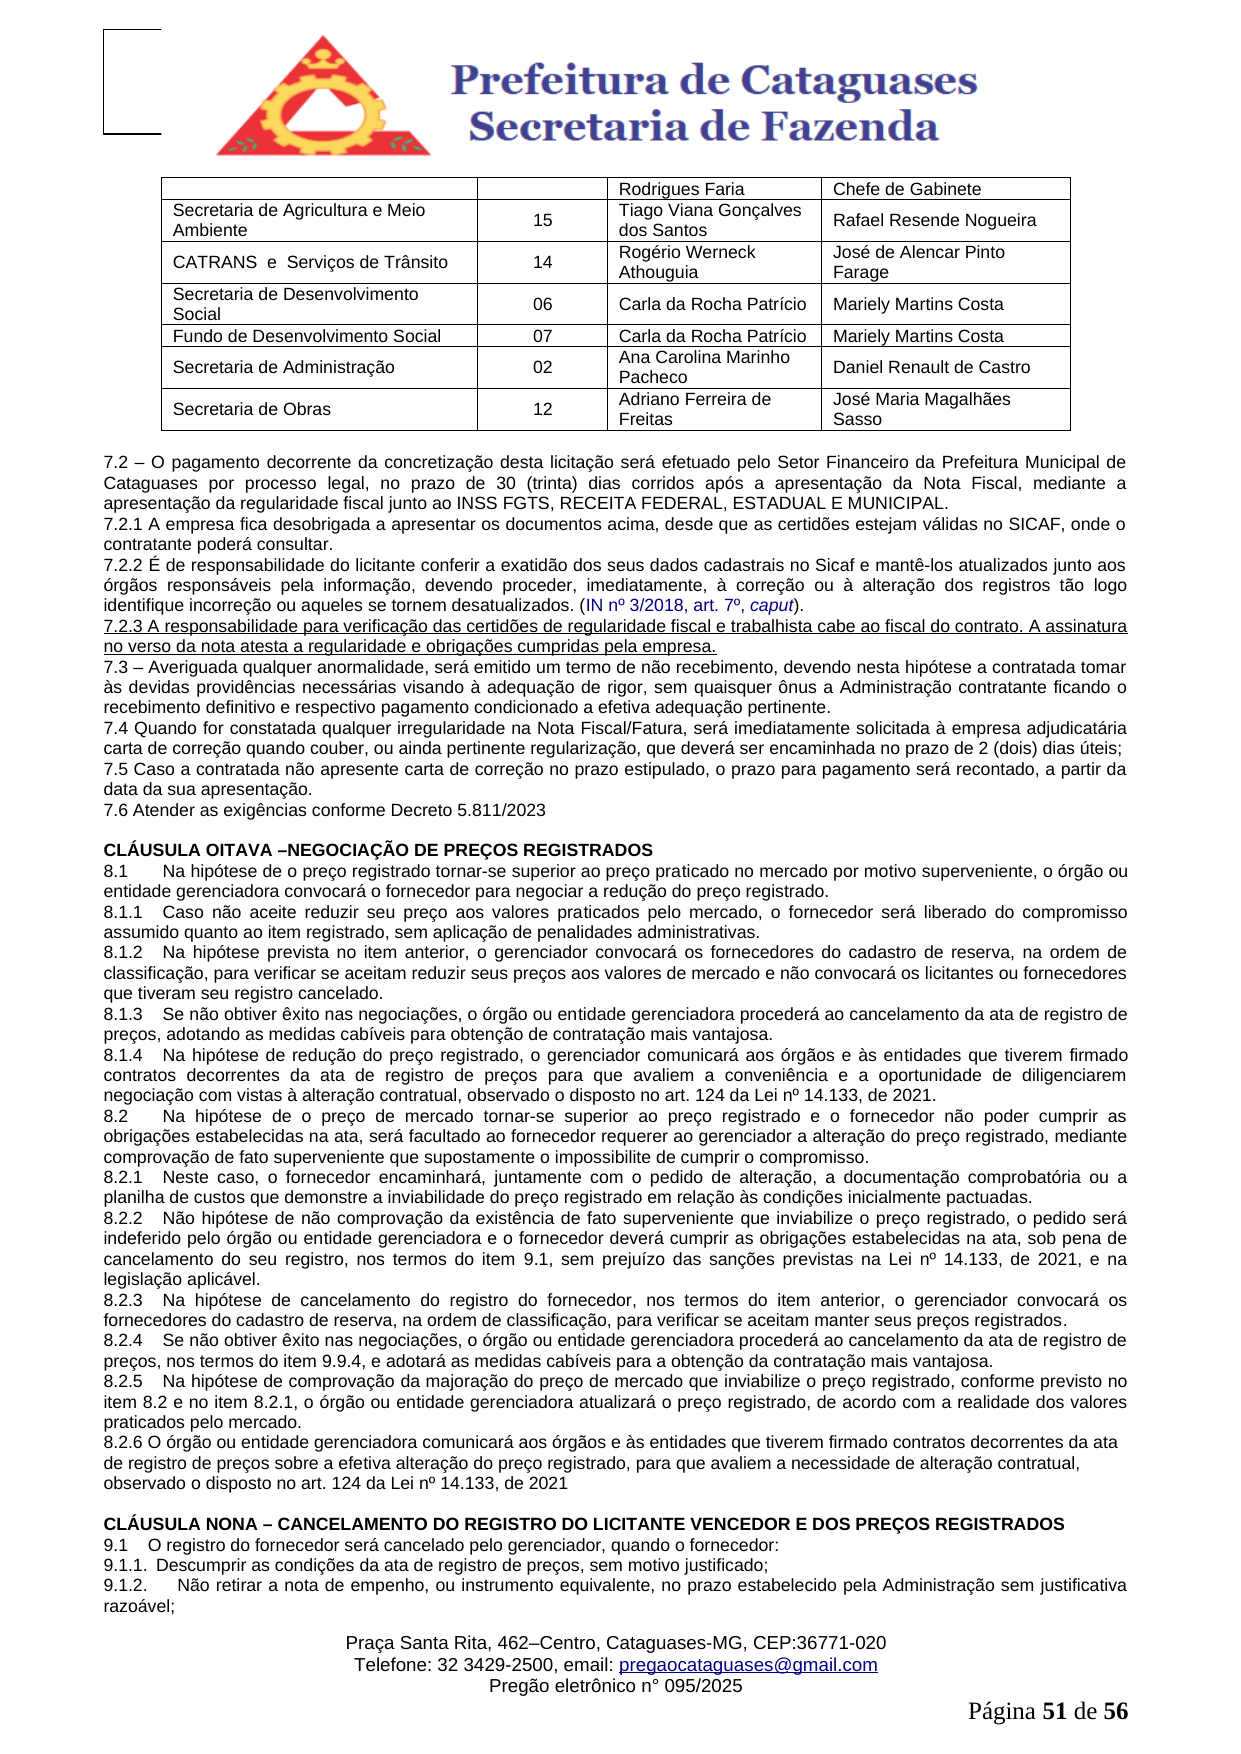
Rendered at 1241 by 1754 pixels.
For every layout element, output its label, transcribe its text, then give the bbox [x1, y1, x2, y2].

list Neste caso, o fornecedor encaminhará, juntamente com o pedido de alteração, a documentação comprobatória ou a planilha de custos que demonstre a inviabilidade do preço registrado em relação às condições inicialmente pactuadas. [103, 1167, 1128, 1208]
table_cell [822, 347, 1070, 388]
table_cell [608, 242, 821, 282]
list 7.2.2 É de responsabilidade do licitante conferir a exatidão dos seus dados cadastrais no Sicaf e mantê-los atualizados junto aos órgãos responsáveis pela informação, devendo proceder, imediatamente, à correção ou à alteração dos registros tão logo identifique incorreção ou aqueles se tornem desatualizados. (IN nº 3/2018, art. 7º, caput). [103, 554, 1128, 616]
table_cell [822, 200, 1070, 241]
list Na hipótese de o preço registrado tornar-se superior ao preço praticado no mercado por motivo superveniente, o órgão ou entidade gerenciadora convocará o fornecedor para negociar a redução do preço registrado. [103, 861, 1128, 901]
list Na hipótese de comprovação da majoração do preço de mercado que inviabilize o preço registrado, conforme previsto no item 8.2 e no item 8.2.1, o órgão ou entidade gerenciadora atualizará o preço registrado, de acordo com a realidade dos valores praticados pelo mercado. [103, 1371, 1128, 1432]
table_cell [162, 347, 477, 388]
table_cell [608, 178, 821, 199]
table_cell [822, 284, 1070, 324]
text CLÁUSULA OITAVA –NEGOCIAÇÃO DE PREÇOS REGISTRADOS [103, 840, 1128, 861]
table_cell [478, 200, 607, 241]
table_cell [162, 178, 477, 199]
text 7.2.3 A responsabilidade para verificação das certidões de regularidade fiscal e trabalhista cabe ao fiscal do contrato. A assinatura no verso da nota atesta a regularidade e obrigações cumpridas pela empresa. [103, 616, 1128, 633]
list Na hipótese de o preço de mercado tornar-se superior ao preço registrado e o fornecedor não poder cumprir as obrigações estabelecidas na ata, será facultado ao fornecedor requerer ao gerenciador a alteração do preço registrado, mediante comprovação de fato superveniente que supostamente o impossibilite de cumprir o compromisso. [103, 1106, 1128, 1167]
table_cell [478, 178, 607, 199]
picture [161, 29, 1071, 177]
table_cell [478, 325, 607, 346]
list Não hipótese de não comprovação da existência de fato superveniente que inviabilize o preço registrado, o pedido será indeferido pelo órgão ou entidade gerenciadora e o fornecedor deverá cumprir as obrigações estabelecidas na ata, sob pena de cancelamento do seu registro, nos termos do item 9.1, sem prejuízo das sanções previstas na Lei nº 14.133, de 2021, e na legislação aplicável. [103, 1208, 1128, 1289]
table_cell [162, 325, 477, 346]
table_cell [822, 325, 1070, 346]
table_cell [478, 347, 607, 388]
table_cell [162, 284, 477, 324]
text 7.2 – O pagamento decorrente da concretização desta licitação será efetuado pelo Setor Financeiro da Prefeitura Municipal de Cataguases por processo legal, no prazo de 30 (trinta) dias corridos após a apresentação da Nota Fiscal, mediante a apresentação da regularidade fiscal junto ao INSS FGTS, RECEITA FEDERAL, ESTADUAL E MUNICIPAL. [103, 452, 1128, 513]
text 7.6 Atender as exigências conforme Decreto 5.811/2023 [103, 799, 1128, 820]
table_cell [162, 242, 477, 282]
list Caso não aceite reduzir seu preço aos valores praticados pelo mercado, o fornecedor será liberado do compromisso assumido quanto ao item registrado, sem aplicação de penalidades administrativas. [103, 901, 1128, 942]
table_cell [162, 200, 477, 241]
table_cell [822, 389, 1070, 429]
list Na hipótese de cancelamento do registro do fornecedor, nos termos do item anterior, o gerenciador convocará os fornecedores do cadastro de reserva, na ordem de classificação, para verificar se aceitam manter seus preços registrados. [103, 1289, 1128, 1330]
list O registro do fornecedor será cancelado pelo gerenciador, quando o fornecedor: [103, 1534, 1128, 1555]
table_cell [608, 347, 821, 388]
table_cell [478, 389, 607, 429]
list Se não obtiver êxito nas negociações, o órgão ou entidade gerenciadora procederá ao cancelamento da ata de registro de preços, nos termos do item 9.4, e adotará as medidas cabíveis para a obtenção da contratação mais vantajosa. [103, 1330, 1128, 1371]
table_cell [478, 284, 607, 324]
text 7.5 Caso a contratada não apresente carta de correção no prazo estipulado, o prazo para pagamento será recontado, a partir da data da sua apresentação. [103, 758, 1128, 799]
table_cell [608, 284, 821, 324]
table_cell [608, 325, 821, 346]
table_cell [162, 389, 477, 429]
list Não retirar a nota de empenho, ou instrumento equivalente, no prazo estabelecido pela Administração sem justificativa razoável; [103, 1575, 1128, 1616]
list Na hipótese prevista no item anterior, o gerenciador convocará os fornecedores do cadastro de reserva, na ordem de classificação, para verificar se aceitam reduzir seus preços aos valores de mercado e não convocará os licitantes ou fornecedores que tiveram seu registro cancelado. [103, 942, 1128, 1003]
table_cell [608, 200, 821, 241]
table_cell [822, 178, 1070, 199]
text 7.3 – Averiguada qualquer anormalidade, será emitido um termo de não recebimento, devendo nesta hipótese a contratada tomar às devidas providências necessárias visando à adequação de rigor, sem quaisquer ônus a Administração contratante ficando o recebimento definitivo e respectivo pagamento condicionado a efetiva adequação pertinente. [103, 656, 1128, 718]
list Descumprir as condições da ata de registro de preços, sem motivo justificado; [103, 1555, 1128, 1575]
list 7.2.1 A empresa fica desobrigada a apresentar os documentos acima, desde que as certidões estejam válidas no SICAF, onde o contratante poderá consultar. [103, 513, 1128, 554]
text CLÁUSULA NONA – CANCELAMENTO DO REGISTRO DO LICITANTE VENCEDOR E DOS PREÇOS REGISTRADOS [103, 1514, 1128, 1534]
text 7.4 Quando for constatada qualquer irregularidade na Nota Fiscal/Fatura, será imediatamente solicitada à empresa adjudicatária carta de correção quando couber, ou ainda pertinente regularização, que deverá ser encaminhada no prazo de 2 (dois) dias úteis; [103, 718, 1128, 758]
list Se não obtiver êxito nas negociações, o órgão ou entidade gerenciadora procederá ao cancelamento da ata de registro de preços, adotando as medidas cabíveis para obtenção de contratação mais vantajosa. [103, 1003, 1128, 1044]
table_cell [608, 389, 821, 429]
text 7.2.3 A responsabilidade para verificação das certidões de regularidade fiscal e trabalhista cabe ao fiscal do contrato. A assinatura no verso da nota atesta a regularidade e obrigações cumpridas pela empresa. [103, 634, 1128, 656]
list Na hipótese de redução do preço registrado, o gerenciador comunicará aos órgãos e às entidades que tiverem firmado contratos decorrentes da ata de registro de preços para que avaliem a conveniência e a oportunidade de diligenciarem negociação com vistas à alteração contratual, observado o disposto no art. 124 da Lei nº 14.133, de 2021. [103, 1044, 1128, 1106]
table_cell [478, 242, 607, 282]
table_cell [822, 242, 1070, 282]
text 8.2.6 O órgão ou entidade gerenciadora comunicará aos órgãos e às entidades que tiverem firmado contratos decorrentes da ata de registro de preços sobre a efetiva alteração do preço registrado, para que avaliem a necessidade de alteração contratual, observado o disposto no art. 124 da Lei nº 14.133, de 2021 [103, 1432, 1128, 1493]
